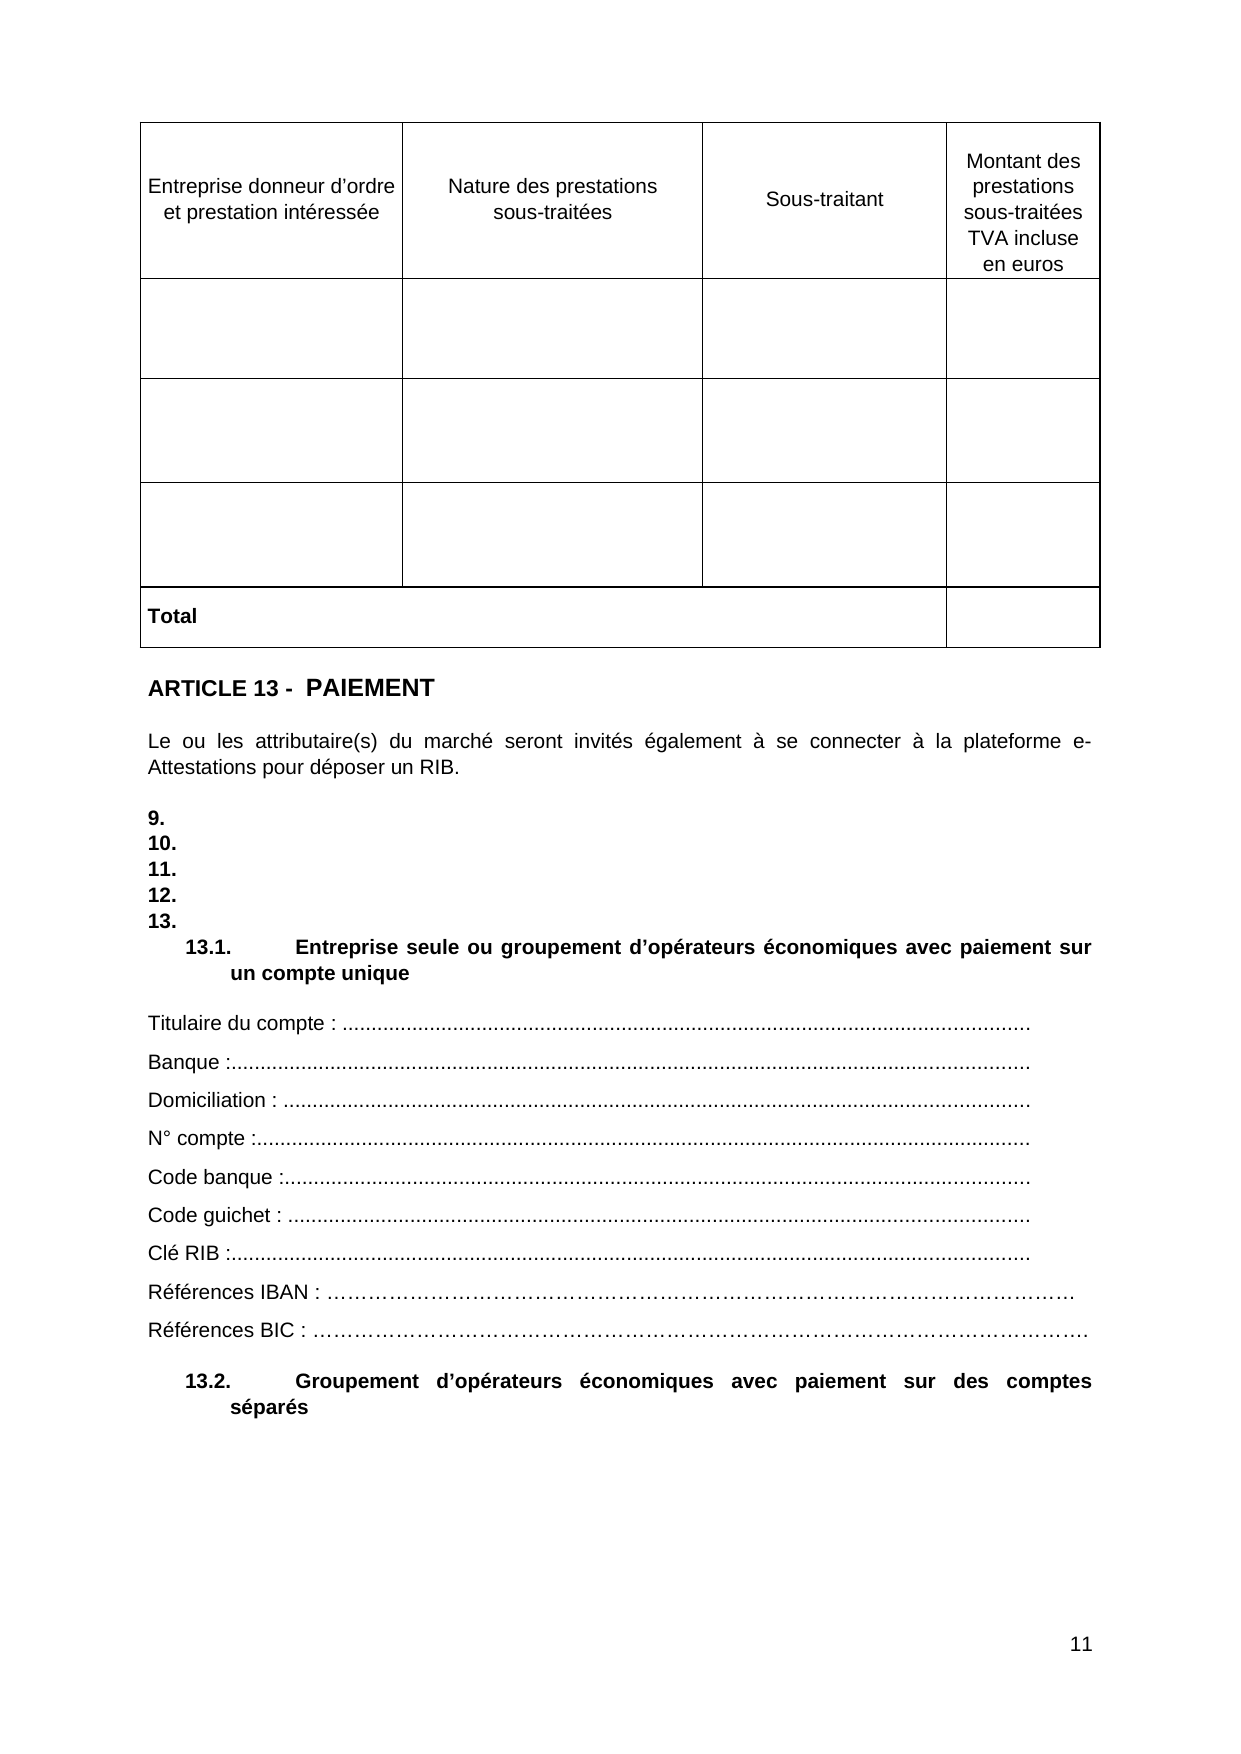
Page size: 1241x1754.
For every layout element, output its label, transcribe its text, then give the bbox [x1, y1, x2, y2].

table_cell [403, 379, 702, 482]
table_cell [141, 483, 402, 586]
table_header Nature des prestations sous-traitées [403, 123, 702, 278]
text Le ou les attributaire(s) du marché seront invités également à se connecter à la plateforme e-Attestations pour déposer un RIB. [148, 729, 1093, 778]
table_cell [703, 483, 946, 586]
text Références BIC : …………………………………………………………………………………………………. [148, 1318, 1093, 1342]
table_cell [947, 379, 1099, 482]
text Code guichet : [148, 1203, 1093, 1227]
text N° compte : [148, 1126, 1093, 1150]
table_cell [703, 279, 946, 377]
table_cell [947, 483, 1099, 586]
table_cell Total [141, 588, 946, 647]
text Clé RIB : [148, 1241, 1093, 1265]
list Entreprise seule ou groupement d’opérateurs économiques avec paiement sur un compte unique [185, 934, 1093, 984]
table_cell [141, 279, 402, 377]
table_header Sous-traitant [703, 123, 946, 278]
subtitle PAIEMENT [148, 673, 1093, 701]
table_cell [403, 279, 702, 377]
table_cell [947, 588, 1099, 647]
table_header Montant des prestations sous-traitées TVA incluse en euros [947, 123, 1099, 278]
text Domiciliation : [148, 1088, 1093, 1112]
table_cell [703, 379, 946, 482]
text Références IBAN : ……………………………………………………………………………………………… [148, 1279, 1093, 1303]
text Titulaire du compte : [148, 1011, 1093, 1035]
list Groupement d’opérateurs économiques avec paiement sur des comptes séparés [185, 1369, 1093, 1418]
table_cell [403, 483, 702, 586]
text Code banque : [148, 1164, 1093, 1188]
table_cell [141, 379, 402, 482]
table_header Entreprise donneur d’ordre et prestation intéressée [141, 123, 402, 278]
text Banque : [148, 1049, 1093, 1073]
table_cell [947, 279, 1099, 377]
